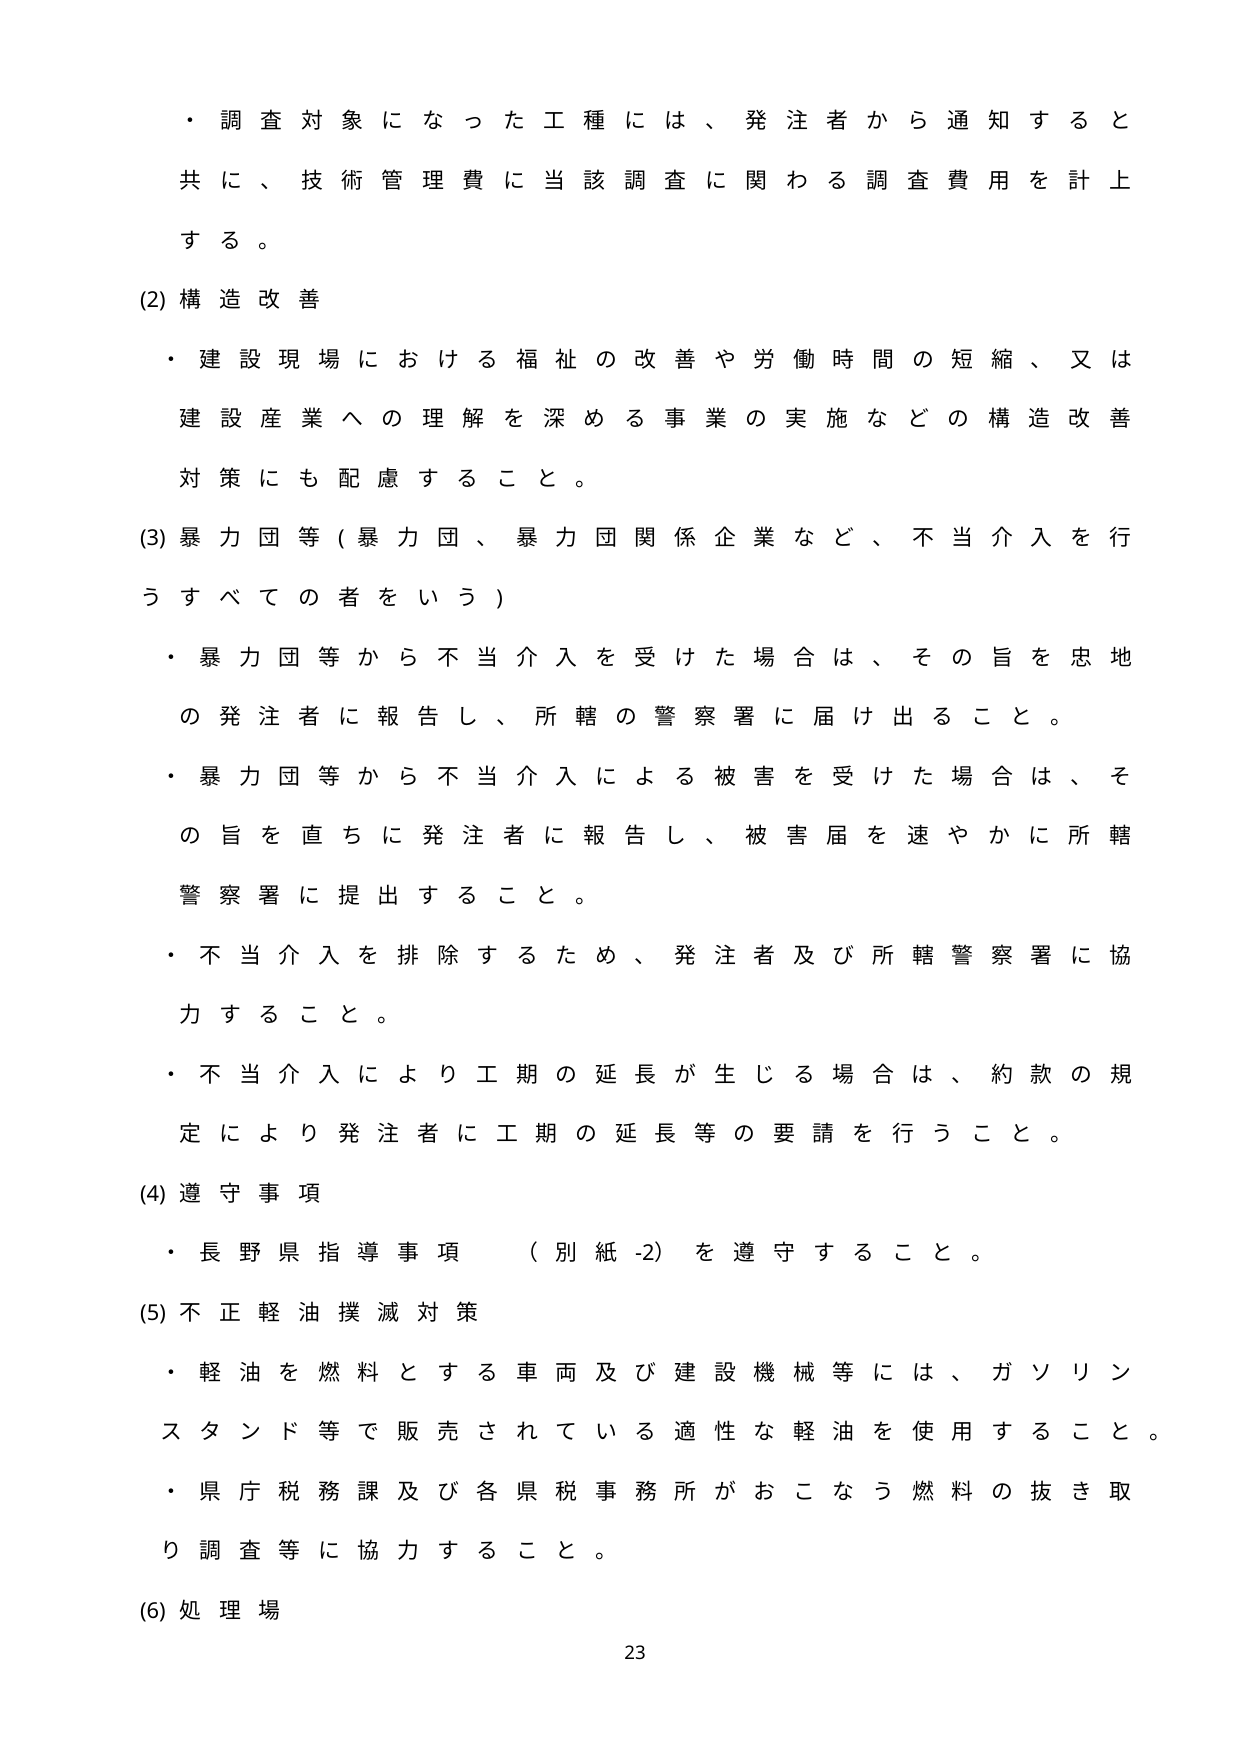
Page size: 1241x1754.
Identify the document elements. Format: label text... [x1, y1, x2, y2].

text (5)不正軽油撲滅対策 [135, 1281, 1149, 1341]
text (3) 暴力団等(暴力団、暴力団関係企業など、不当介入を行うすべての者をいう) [135, 507, 1149, 626]
text ・調査対象になった工種には、発注者から通知すると共に、技術管理費に当該調査に関わる調査費用を計上する。 [164, 89, 1149, 268]
text ・長野県指導事項 （別紙-2）を遵守すること。 [149, 1222, 1149, 1281]
text (4) 遵守事項 [135, 1162, 1149, 1222]
text ・県庁税務課及び各県税事務所がおこなう燃料の抜き取り調査等に協力すること。 [149, 1460, 1149, 1579]
text ・暴力団等から不当介入による被害を受けた場合は、その旨を直ちに発注者に報告し、被害届を速やかに所轄警察署に提出すること。 [150, 745, 1149, 924]
text ・不当介入により工期の延長が生じる場合は、約款の規定により発注者に工期の延長等の要請を行うこと。 [150, 1043, 1149, 1162]
text (6)処理場 [135, 1579, 1149, 1639]
text (2) 構造改善 [135, 268, 1149, 328]
text ・暴力団等から不当介入を受けた場合は、その旨を忠地の発注者に報告し、所轄の警察署に届け出ること。 [150, 626, 1149, 745]
text ・軽油を燃料とする車両及び建設機械等には、ガソリンスタンド等で販売されている適性な軽油を使用すること。 [149, 1341, 1149, 1460]
text ・建設現場における福祉の改善や労働時間の短縮、又は建設産業への理解を深める事業の実施などの構造改善対策にも配慮すること。 [149, 328, 1149, 507]
text ・不当介入を排除するため、発注者及び所轄警察署に協力すること。 [150, 924, 1149, 1043]
